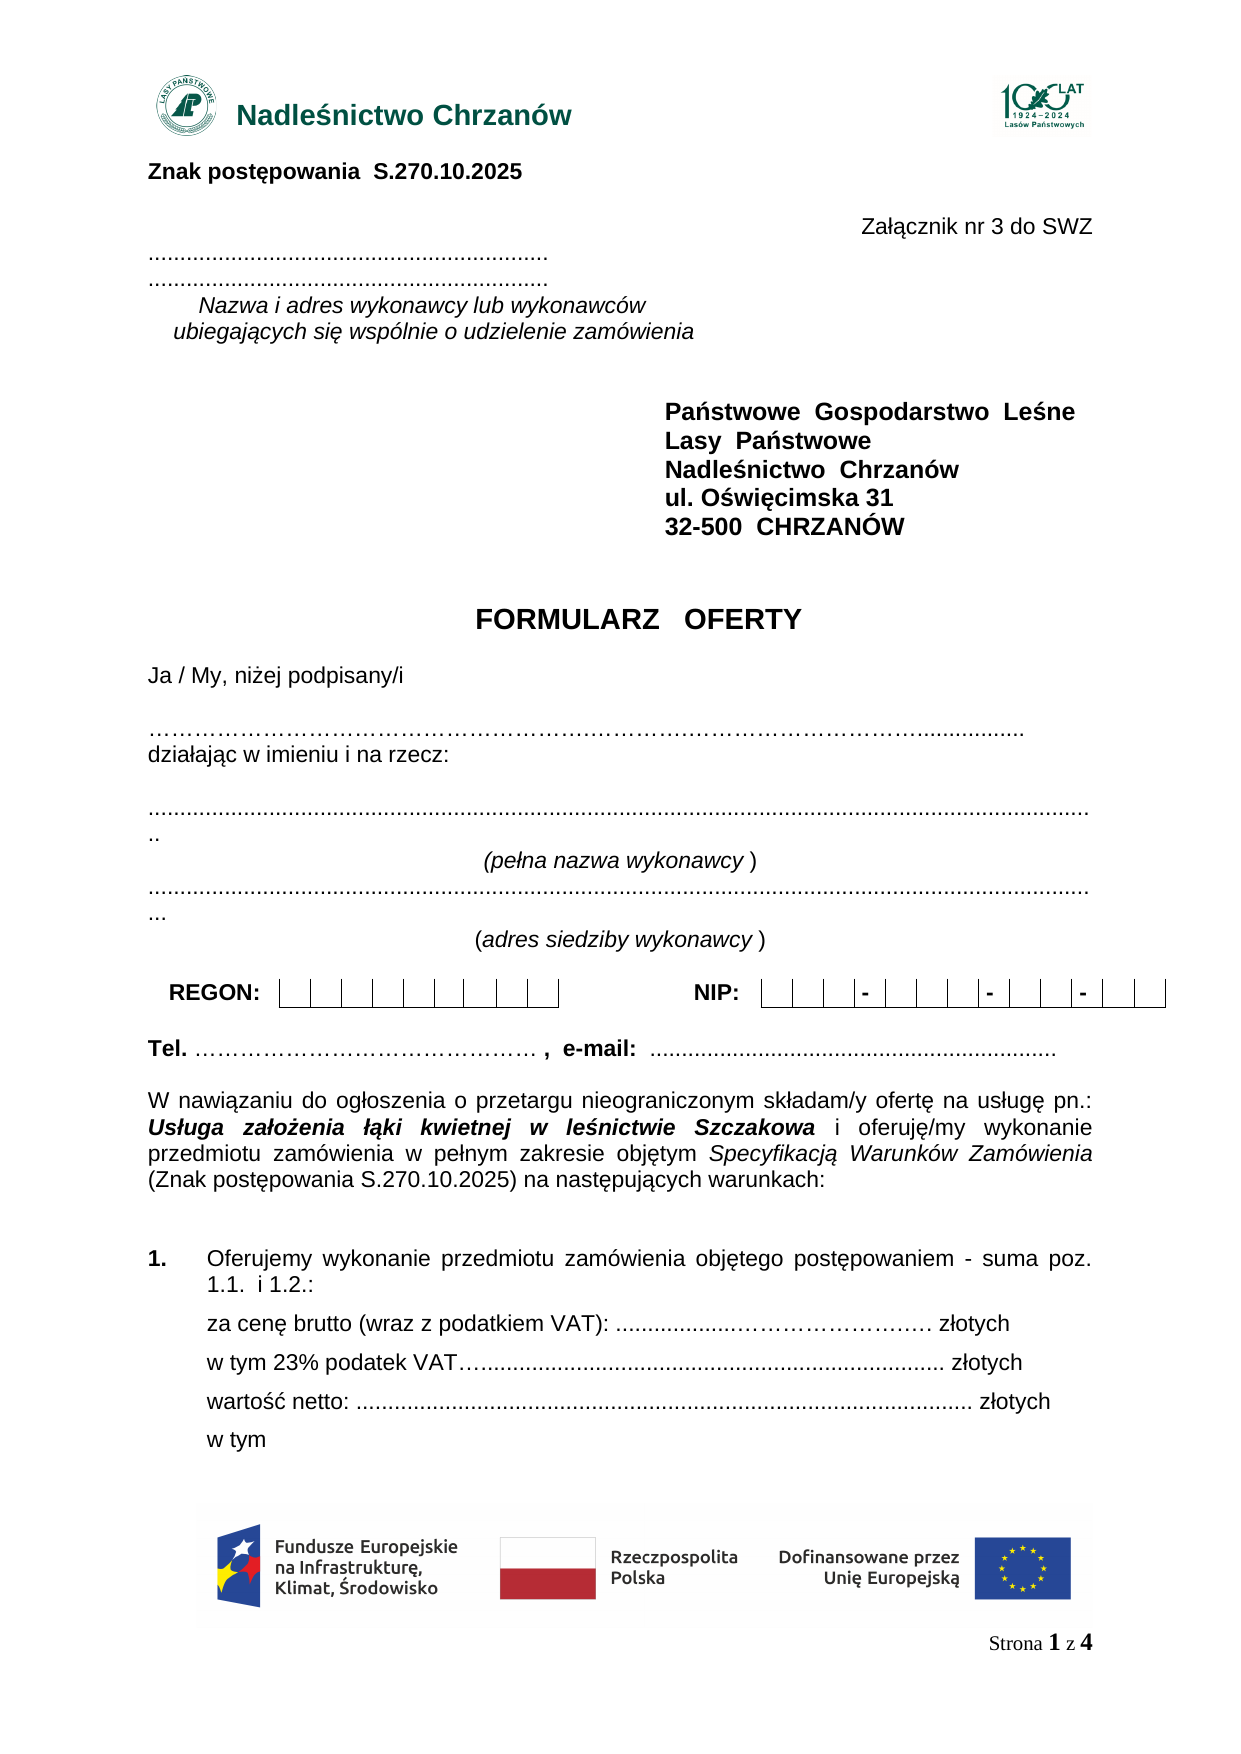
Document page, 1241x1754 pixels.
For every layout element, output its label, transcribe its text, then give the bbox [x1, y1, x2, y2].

table_header [793, 979, 823, 1007]
table_header [464, 979, 496, 1007]
text (adres siedziby wykonawcy ) [148, 926, 1093, 952]
text Nazwa i adres wykonawcy lub wykonawców [148, 292, 1093, 318]
table_header [435, 979, 463, 1007]
text ...................................................................................................................................................... [148, 794, 1093, 847]
text ............................................................... [148, 239, 1093, 265]
table_header [404, 979, 434, 1007]
table_header NIP: [559, 979, 761, 1007]
table_header [373, 979, 403, 1007]
table_header - [979, 979, 1009, 1007]
title ul. Oświęcimska 31 [664, 483, 1093, 512]
text za cenę brutto (wraz z podatkiem VAT): ...................………………….…. złotych [148, 1310, 1093, 1336]
table_header [342, 979, 372, 1007]
text FORMULARZ OFERTY [185, 602, 1093, 636]
picture [196, 1503, 1093, 1628]
table_header REGON: [155, 979, 279, 1007]
text W nawiązaniu do ogłoszenia o przetargu nieograniczonym składam/y ofertę na usługę pn.: Usługa założenia łąki kwietnej w leśnictwie Szczakowa i oferuję/my wykonanie przedmiotu zamówienia w pełnym zakresie objętym Specyfikacją Warunków Zamówienia (Znak postępowania S.270.10.2025) na następujących warunkach: [148, 1087, 1093, 1193]
title 32-500 CHRZANÓW [664, 512, 1093, 541]
table_header [1041, 979, 1071, 1007]
text w tym 23% podatek VAT…......................................................................... złotych [192, 1349, 1093, 1375]
text ubiegających się wspólnie o udzielenie zamówienia [148, 318, 1093, 344]
table_header [280, 979, 310, 1007]
title Państwowe Gospodarstwo Leśne [664, 397, 1093, 426]
table_header [528, 979, 558, 1007]
table_header [311, 979, 341, 1007]
table_header [948, 979, 978, 1007]
table_header [917, 979, 947, 1007]
table_header - [855, 979, 885, 1007]
text Tel. ……………………………………… , e-mail: ................................................................ [148, 1034, 1093, 1061]
text Załącznik nr 3 do SWZ [148, 213, 1093, 239]
text Ja / My, niżej podpisany/i [148, 662, 1093, 688]
table_header [886, 979, 916, 1007]
text ............................................................... [148, 265, 1093, 292]
picture [992, 75, 1092, 137]
table_header [1135, 979, 1165, 1007]
text (pełna nazwa wykonawcy ) [148, 847, 1093, 873]
table_header [1010, 979, 1040, 1007]
title Nadleśnictwo Chrzanów [664, 455, 1093, 483]
title Lasy Państwowe [664, 426, 1093, 455]
text działając w imieniu i na rzecz: [148, 741, 1093, 768]
table_header [762, 979, 792, 1007]
text w tym [207, 1426, 1093, 1453]
table_header [497, 979, 527, 1007]
table_header - [1072, 979, 1102, 1007]
text ....................................................................................................................................................... [148, 873, 1093, 926]
text ………………………………………………….………….…………………………................. [148, 715, 1093, 741]
table_header [1103, 979, 1134, 1007]
text 1. Oferujemy wykonanie przedmiotu zamówienia objętego postępowaniem - suma poz. 1.1. i 1.2.: [148, 1245, 1093, 1297]
table_header [824, 979, 854, 1007]
text wartość netto: ................................................................................................. złotych [192, 1388, 1093, 1414]
